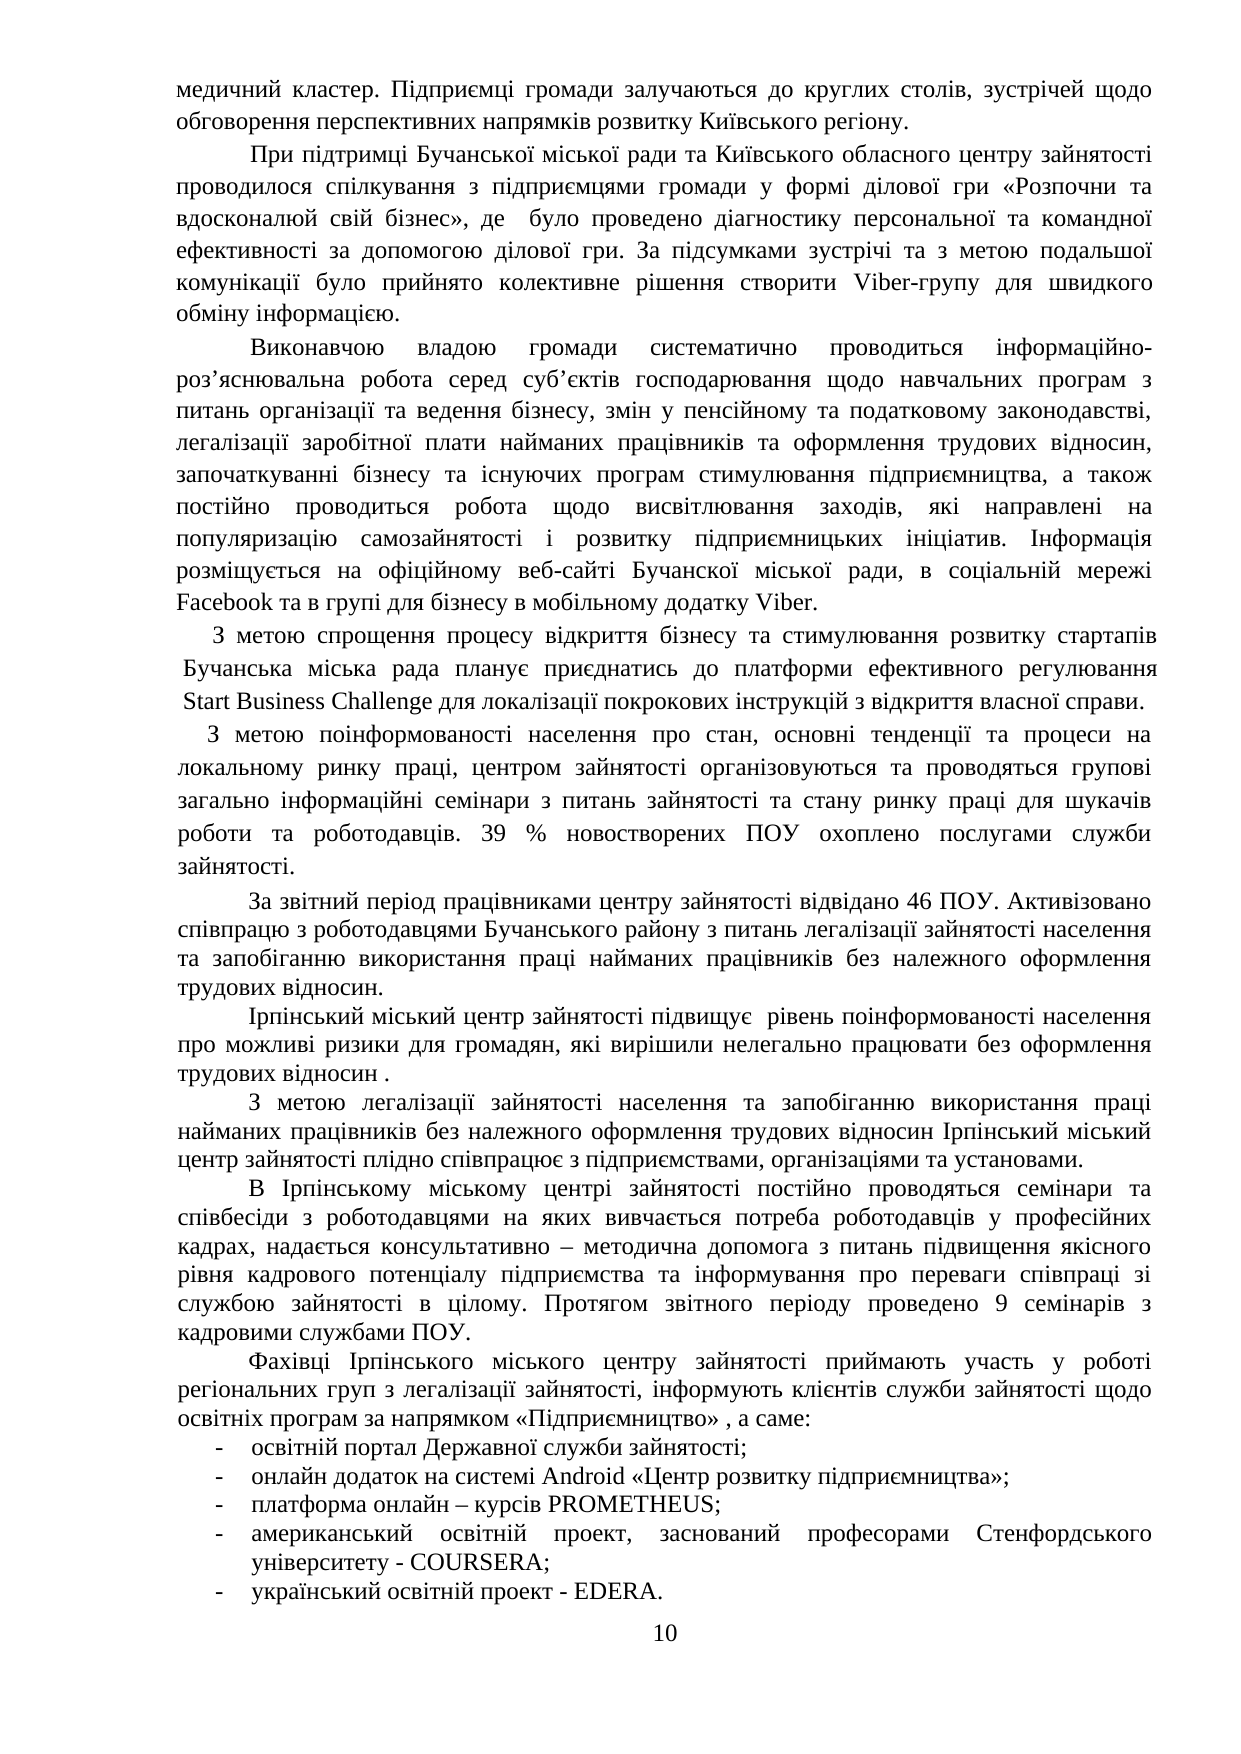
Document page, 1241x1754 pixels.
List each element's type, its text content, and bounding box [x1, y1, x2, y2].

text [176, 74, 1153, 134]
text За звітний період працівниками центру зайнятості відвідано 46 ПОУ. Активізовано співпрацю з роботодавцями Бучанського району з питань легалізації зайнятості населення та запобіганню використання праці найманих працівників без належного оформлення трудових відносин. [177, 886, 1152, 1001]
list український освітній проект - EDERA. [215, 1576, 1153, 1604]
text З метою спрощення процесу відкриття бізнесу та стимулювання розвитку стартапів Бучанська міська рада планує приєднатись до платформи ефективного регулювання Start Business Challenge для локалізації покрокових інструкцій з відкриття власної справи. [183, 620, 1158, 715]
text З метою легалізації зайнятості населення та запобіганню використання праці найманих працівників без належного оформлення трудових відносин Ірпінський міський центр зайнятості плідно співпрацює з підприємствами, організаціями та установами. [177, 1087, 1152, 1173]
text Виконавчою владою громади систематично проводиться інформаційно-роз’яснювальна робота серед суб’єктів господарювання щодо навчальних програм з питань організації та ведення бізнесу, змін у пенсійному та податковому законодавстві, легалізації заробітної плати найманих працівників та оформлення трудових відносин, започаткуванні бізнесу та існуючих програм стимулювання підприємництва, а також постійно проводиться робота щодо висвітлювання заходів, які направлені на популяризацію самозайнятості і розвитку підприємницьких ініціатив. Інформація розміщується на офіційному веб-сайті Бучанскої міської ради, в соціальній мережі Facebook та в групі для бізнесу в мобільному додатку Viber. [176, 332, 1153, 616]
text Ірпінський міський центр зайнятості підвищує рівень поінформованості населення про можливі ризики для громадян, які вирішили нелегально працювати без оформлення трудових відносин . [177, 1001, 1152, 1087]
text В Ірпінському міському центрі зайнятості постійно проводяться семінари та співбесіди з роботодавцями на яких вивчається потреба роботодавців у професійних кадрах, надається консультативно – методична допомога з питань підвищення якісного рівня кадрового потенціалу підприємства та інформування про переваги співпраці зі службою зайнятості в цілому. Протягом звітного періоду проведено 9 семінарів з кадровими службами ПОУ. [177, 1173, 1152, 1346]
list онлайн додаток на системі Androіd «Центр розвитку підприємництва»; [215, 1461, 1153, 1489]
list американський освітній проект, заснований професорами Стенфордського університету - COURSERA; [215, 1518, 1153, 1576]
text З метою поінформованості населення про стан, основні тенденції та процеси на локальному ринку праці, центром зайнятості організовуються та проводяться групові загально інформаційні семінари з питань зайнятості та стану ринку праці для шукачів роботи та роботодавців. 39 % новостворених ПОУ охоплено послугами служби зайнятості. [177, 719, 1152, 880]
text Фахівці Ірпінського міського центру зайнятості приймають участь у роботі регіональних груп з легалізації зайнятості, інформують клієнтів служби зайнятості щодо освітніх програм за напрямком «Підприємництво» , а саме: [177, 1346, 1152, 1432]
text При підтримці Бучанської міської ради та Київського обласного центру зайнятості проводилося спілкування з підприємцями громади у формі ділової гри «Розпочни та вдосконалюй свій бізнес», де було проведено діагностику персональної та командної ефективності за допомогою ділової гри. За підсумками зустрічі та з метою подальшої комунікації було прийнято колективне рішення створити Viber-групу для швидкого обміну інформацією. [176, 139, 1153, 327]
list освітній портал Державної служби зайнятості; [215, 1432, 1153, 1461]
list платформа онлайн – курсів PROMETHEUS; [215, 1489, 1153, 1518]
